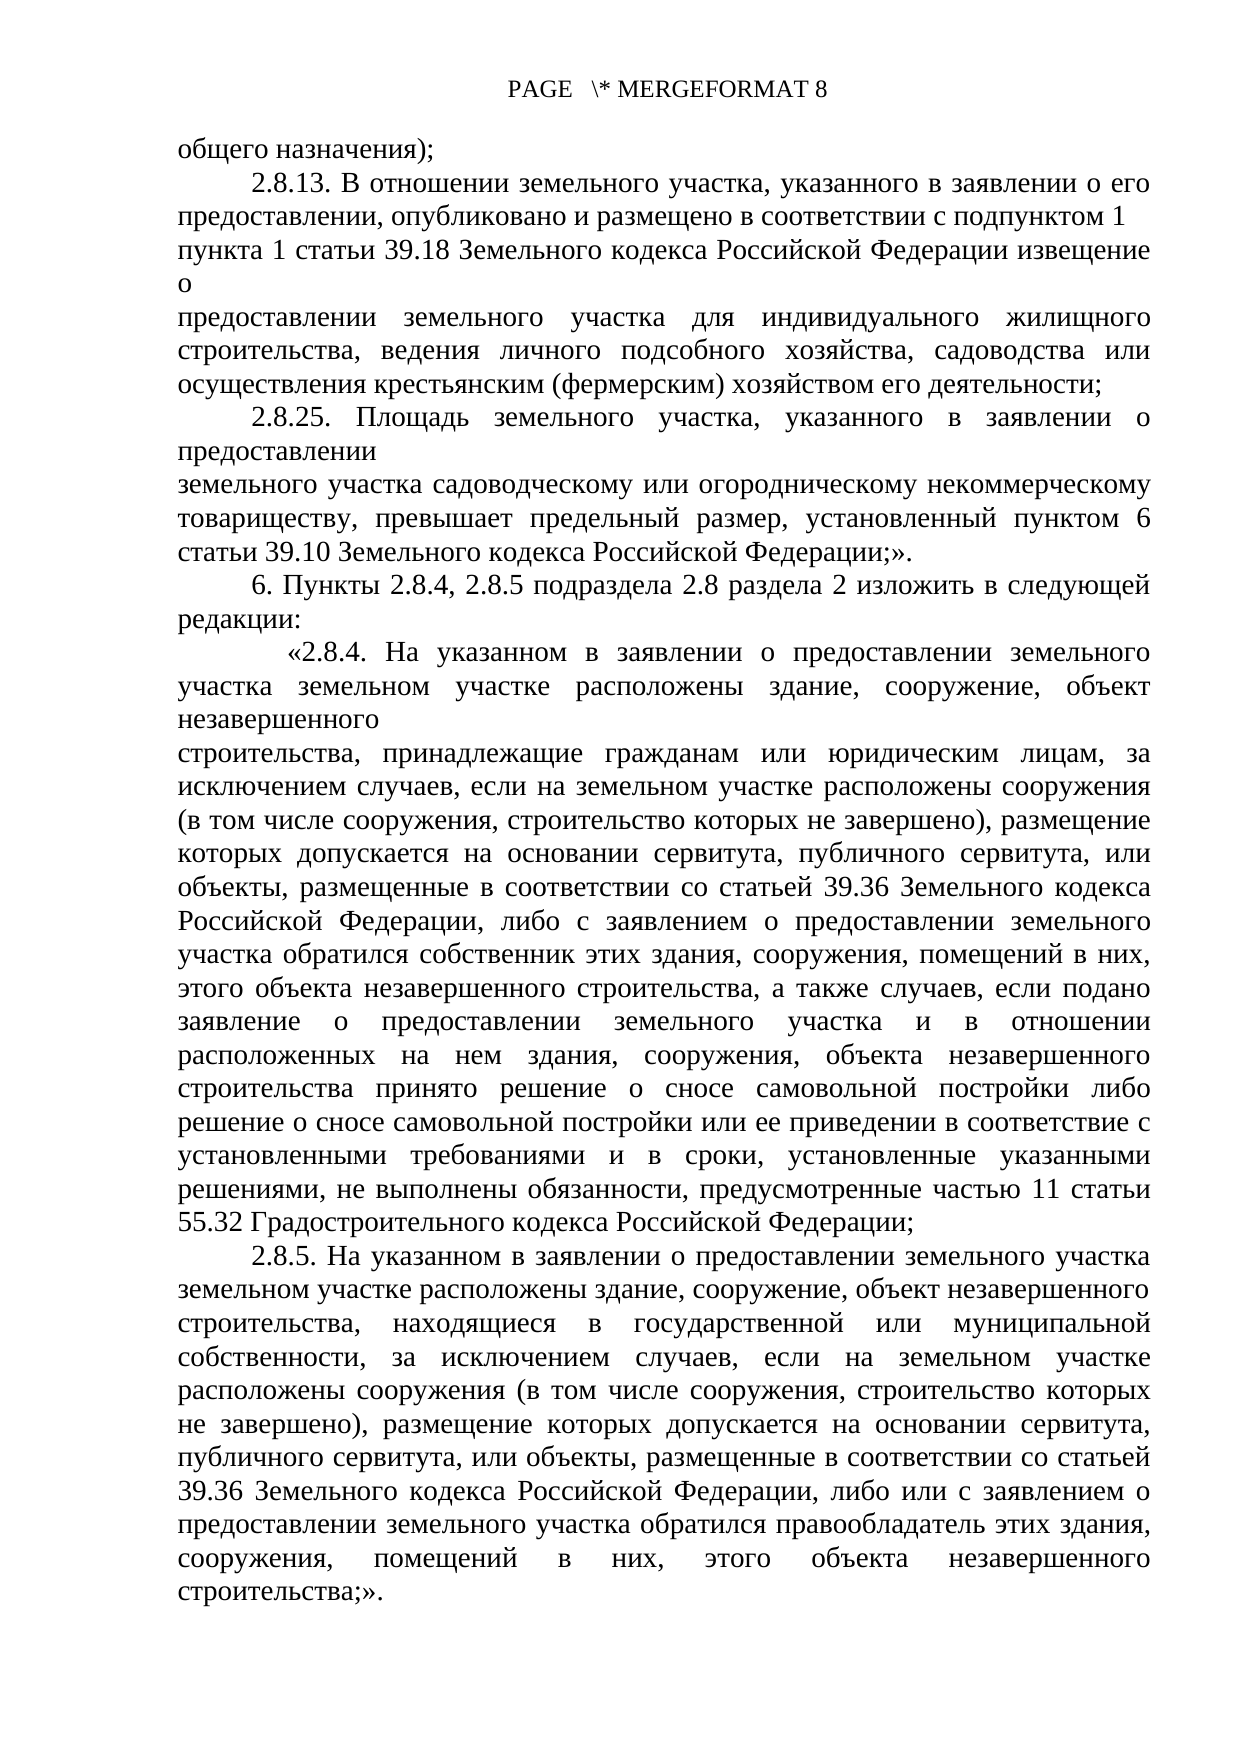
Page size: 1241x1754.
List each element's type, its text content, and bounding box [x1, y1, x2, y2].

text 2.8.25. Площадь земельного участка, указанного в заявлении о предоставлении [177, 399, 1152, 467]
text 6. Пункты 2.8.4, 2.8.5 подраздела 2.8 раздела 2 изложить в следующей редакции: [177, 567, 1152, 634]
text земельного участка садоводческому или огородническому некоммерческому товариществу, превышает предельный размер, установленный пунктом 6 статьи 39.10 Земельного кодекса Российской Федерации;». [177, 467, 1152, 567]
text 2.8.5. На указанном в заявлении о предоставлении земельного участка земельном участке расположены здание, сооружение, объект незавершенного [177, 1238, 1152, 1305]
text общего назначения); [177, 131, 1152, 165]
text 2.8.13. В отношении земельного участка, указанного в заявлении о его предоставлении, опубликовано и размещено в соответствии с подпунктом 1 [177, 165, 1152, 232]
text «2.8.4. На указанном в заявлении о предоставлении земельного участка земельном участке расположены здание, сооружение, объект незавершенного [177, 634, 1152, 735]
text строительства, принадлежащие гражданам или юридическим лицам, за исключением случаев, если на земельном участке расположены сооружения (в том числе сооружения, строительство которых не завершено), размещение которых допускается на основании сервитута, публичного сервитута, или объекты, размещенные в соответствии со статьей 39.36 Земельного кодекса Российской Федерации, либо с заявлением о предоставлении земельного участка обратился собственник этих здания, сооружения, помещений в них, этого объекта незавершенного строительства, а также случаев, если подано заявление о предоставлении земельного участка и в отношении расположенных на нем здания, сооружения, объекта незавершенного строительства принято решение о сносе самовольной постройки либо решение о сносе самовольной постройки или ее приведении в соответствие с установленными требованиями и в сроки, установленные указанными решениями, не выполнены обязанности, предусмотренные частью 11 статьи 55.32 Градостроительного кодекса Российской Федерации; [177, 735, 1152, 1238]
text строительства, находящиеся в государственной или муниципальной собственности, за исключением случаев, если на земельном участке расположены сооружения (в том числе сооружения, строительство которых не завершено), размещение которых допускается на основании сервитута, публичного сервитута, или объекты, размещенные в соответствии со статьей 39.36 Земельного кодекса Российской Федерации, либо или с заявлением о предоставлении земельного участка обратился правообладатель этих здания, сооружения, помещений в них, этого объекта незавершенного строительства;». [177, 1305, 1152, 1607]
text пункта 1 статьи 39.18 Земельного кодекса Российской Федерации извещение о [177, 232, 1152, 299]
text предоставлении земельного участка для индивидуального жилищного строительства, ведения личного подсобного хозяйства, садоводства или осуществления крестьянским (фермерским) хозяйством его деятельности; [177, 299, 1152, 399]
